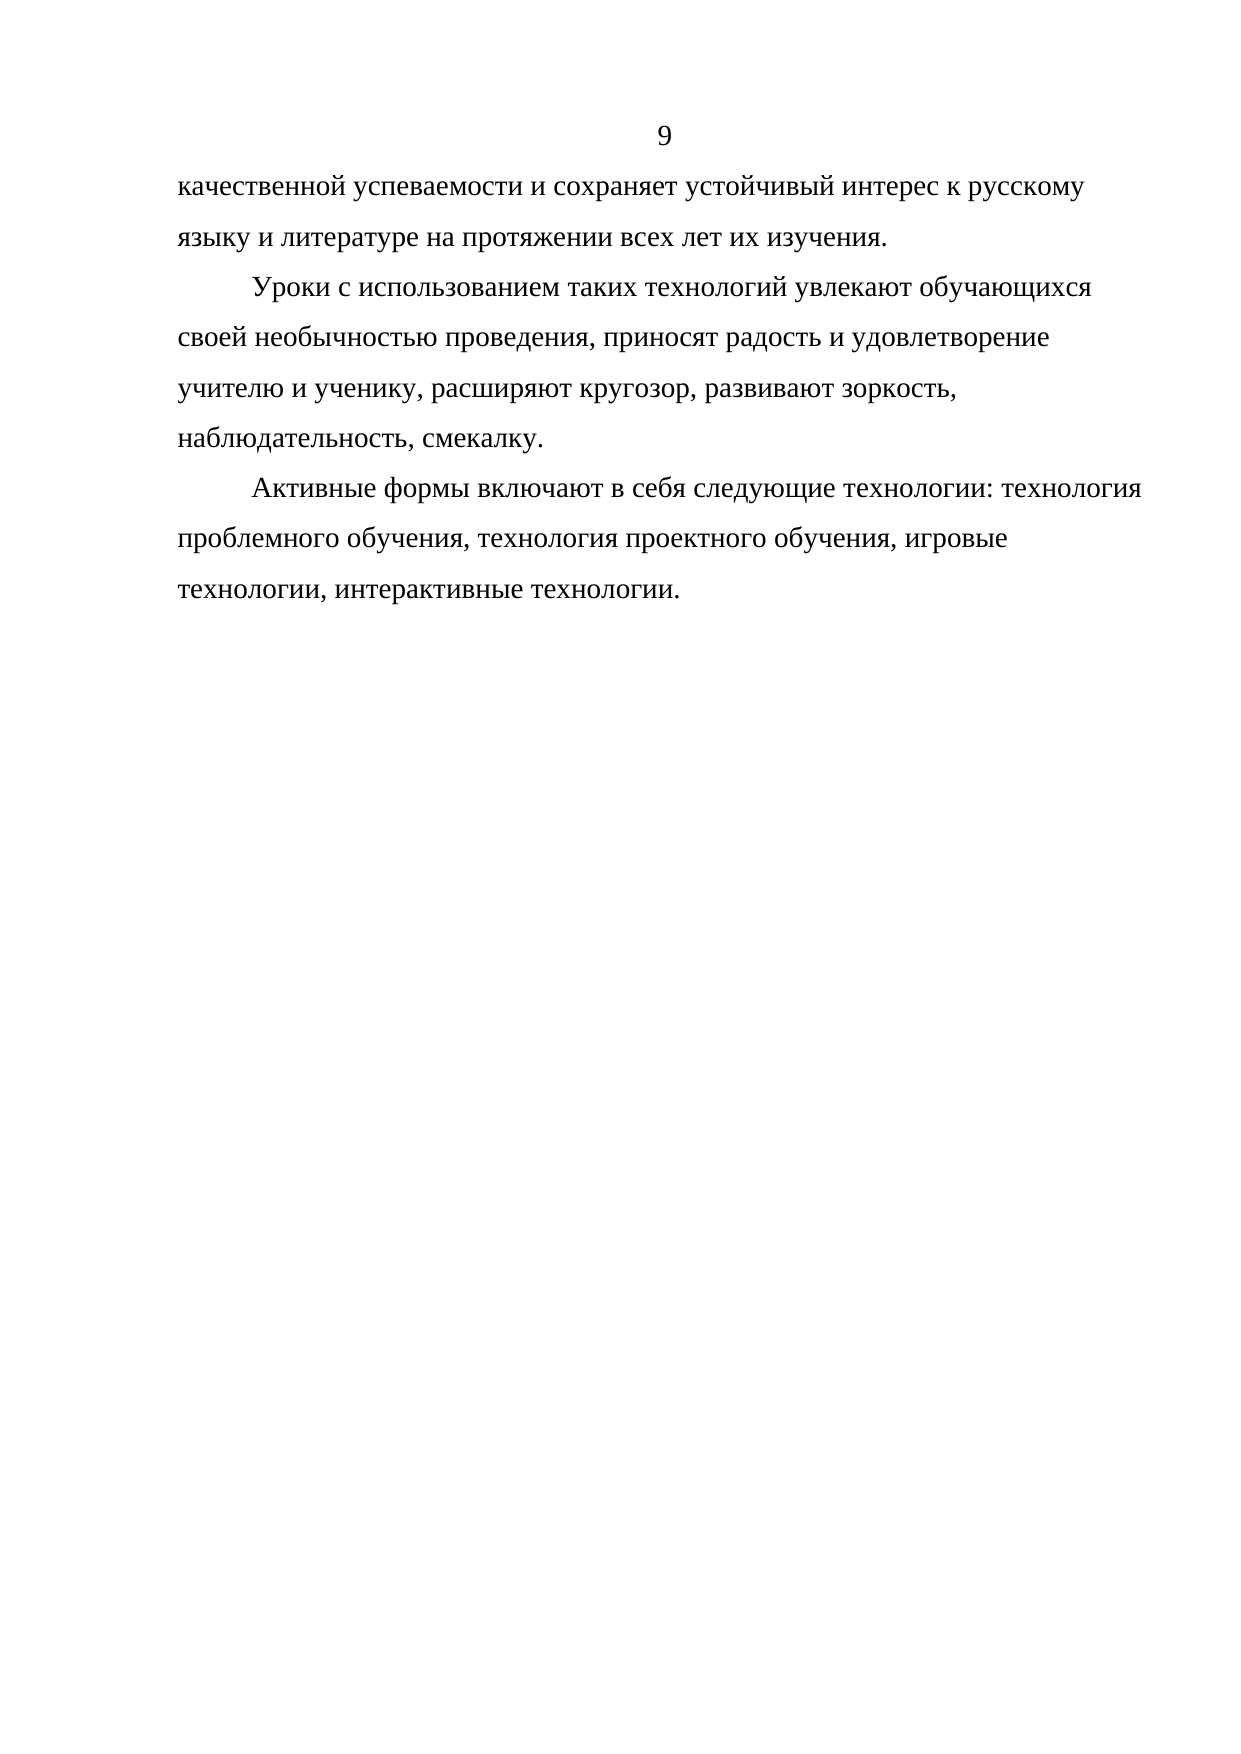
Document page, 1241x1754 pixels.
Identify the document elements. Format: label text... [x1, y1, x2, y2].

text качественной успеваемости и сохраняет устойчивый интерес к русскому языку и литературе на протяжении всех лет их изучения. [177, 168, 1152, 252]
text 9 [177, 118, 1152, 152]
text Уроки с использованием таких технологий увлекают обучающихся своей необычностью проведения, приносят радость и удовлетворение учителю и ученику, расширяют кругозор, развивают зоркость, наблюдательность, смекалку. [177, 269, 1152, 453]
text Активные формы включают в себя следующие технологии: технология проблемного обучения, технология проектного обучения, игровые технологии, интерактивные технологии. [177, 470, 1152, 646]
